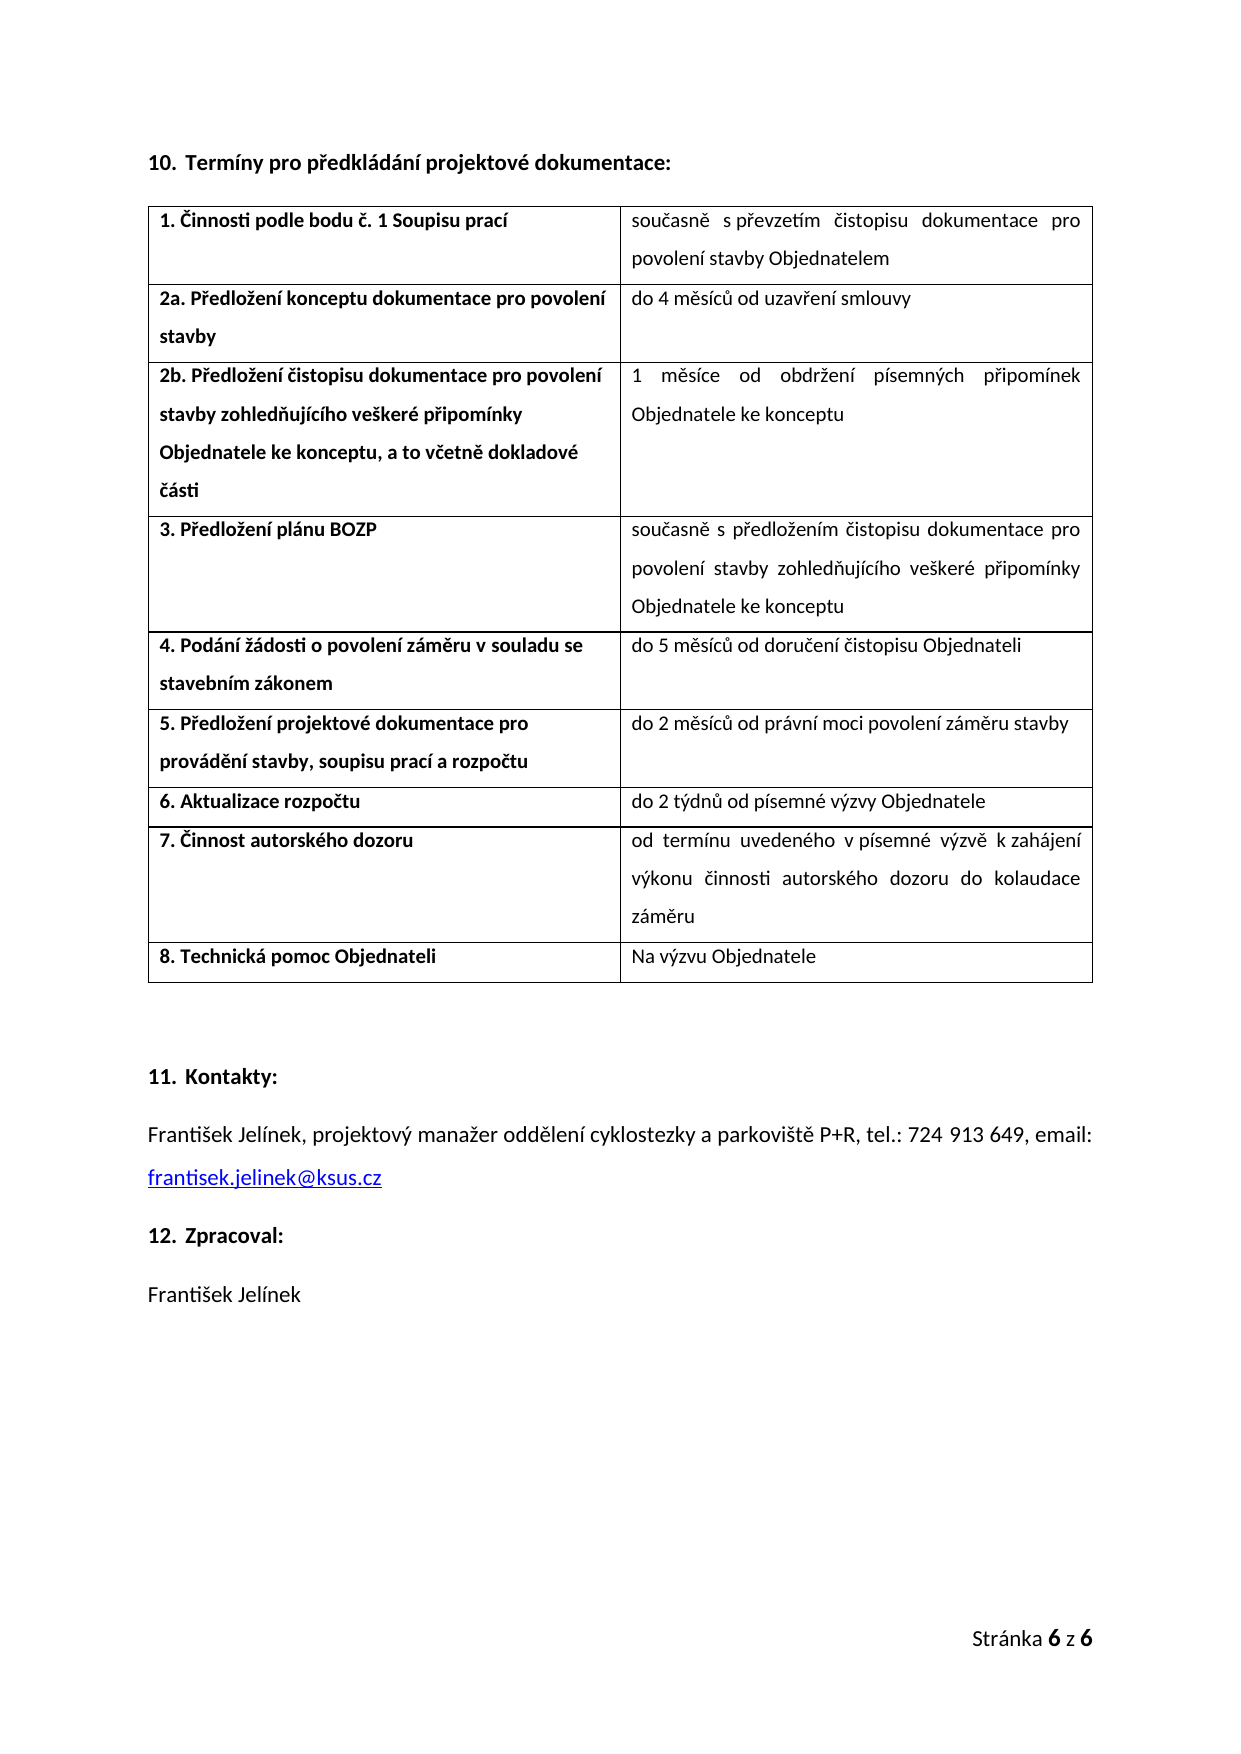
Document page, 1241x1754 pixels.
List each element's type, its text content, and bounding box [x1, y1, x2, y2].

table_cell současně s předložením čistopisu dokumentace pro povolení stavby zohledňujícího veškeré připomínky Objednatele ke konceptu [621, 517, 1092, 631]
subtitle Kontakty: [148, 1062, 1093, 1090]
table_cell 2b. Předložení čistopisu dokumentace pro povolení stavby zohledňujícího veškeré připomínky Objednatele ke konceptu, a to včetně dokladové části [149, 363, 620, 516]
table_cell 6. Aktualizace rozpočtu [149, 788, 620, 826]
text František Jelínek [148, 1280, 1093, 1308]
table_header současně s převzetím čistopisu dokumentace pro povolení stavby Objednatelem [621, 207, 1092, 284]
table_cell 8. Technická pomoc Objednateli [149, 943, 620, 982]
table_cell 4. Podání žádosti o povolení záměru v souladu se stavebním zákonem [149, 633, 620, 709]
table_cell 5. Předložení projektové dokumentace pro provádění stavby, soupisu prací a rozpočtu [149, 710, 620, 787]
table_cell do od právní moci povolení záměru stavby [621, 710, 1092, 787]
table_cell od obdržení písemných připomínek Objednatele ke konceptu [621, 363, 1092, 516]
table_cell do od uzavření smlouvy [621, 285, 1092, 362]
table_cell 2a. Předložení konceptu dokumentace pro povolení stavby [149, 285, 620, 362]
subtitle František Jelínek, projektový manažer oddělení cyklostezky a parkoviště P+R, tel.: 724 913 649, email: frantisek.jelinek@ksus.cz [148, 1121, 1093, 1191]
table_cell 3. Předložení plánu BOZP [149, 517, 620, 631]
table_header 1. Činnosti podle bodu č. 1 Soupisu prací [149, 207, 620, 284]
table_cell 7. Činnost autorského dozoru [149, 828, 620, 942]
table_cell do od doručení čistopisu Objednateli [621, 633, 1092, 709]
table_cell do od písemné výzvy Objednatele [621, 788, 1092, 826]
subtitle Zpracoval: [148, 1221, 1093, 1249]
subtitle Termíny pro předkládání projektové dokumentace: [148, 148, 1093, 176]
table_cell Na výzvu Objednatele [621, 943, 1092, 982]
table_cell od termínu uvedeného v písemné výzvě k zahájení výkonu činnosti autorského dozoru do kolaudace záměru [621, 828, 1092, 942]
